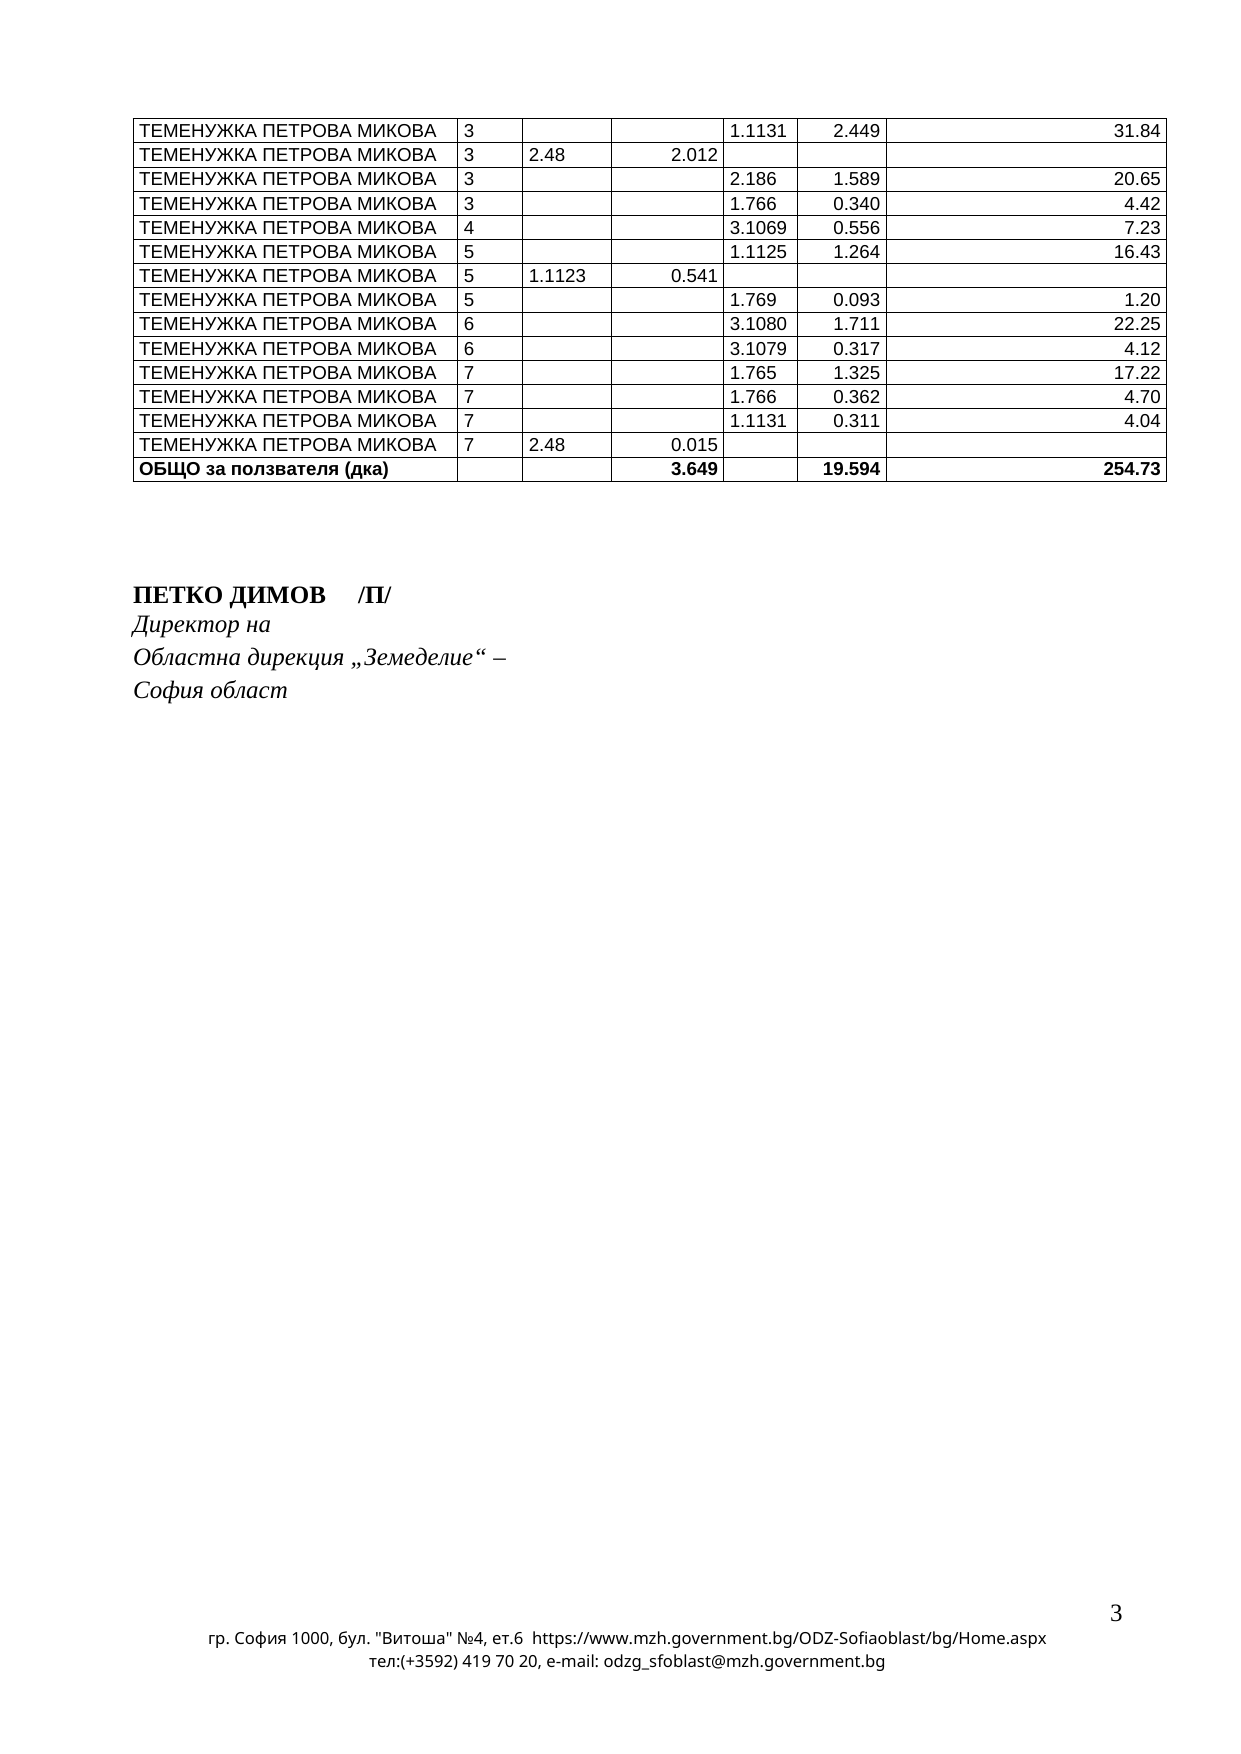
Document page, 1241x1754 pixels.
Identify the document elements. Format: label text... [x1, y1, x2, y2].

table_cell 5 [458, 264, 522, 287]
table_cell 16.43 [887, 240, 1166, 263]
table_cell 4 [458, 216, 522, 239]
table_cell ТЕМЕНУЖКА ПЕТРОВА МИКОВА [134, 192, 457, 215]
table_cell 1.1131 [724, 409, 797, 432]
table_cell 0.317 [798, 337, 886, 360]
table_cell [523, 361, 611, 384]
table_cell 1.264 [798, 240, 886, 263]
table_cell 1.1123 [523, 264, 611, 287]
table_cell 1.20 [887, 288, 1166, 311]
table_cell ТЕМЕНУЖКА ПЕТРОВА МИКОВА [134, 337, 457, 360]
table_cell 0.311 [798, 409, 886, 432]
table_cell [523, 409, 611, 432]
table_cell 1.1125 [724, 240, 797, 263]
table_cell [134, 119, 457, 142]
table_cell ТЕМЕНУЖКА ПЕТРОВА МИКОВА [134, 313, 457, 336]
table_cell [523, 313, 611, 336]
table_cell ТЕМЕНУЖКА ПЕТРОВА МИКОВА [134, 264, 457, 287]
table_cell 3.1080 [724, 313, 797, 336]
table_cell [612, 119, 723, 142]
table_cell [523, 240, 611, 263]
table_cell [523, 192, 611, 215]
table_cell 1.766 [724, 192, 797, 215]
table_cell [523, 458, 611, 481]
table_cell ТЕМЕНУЖКА ПЕТРОВА МИКОВА [134, 216, 457, 239]
table_cell ТЕМЕНУЖКА ПЕТРОВА МИКОВА [134, 385, 457, 408]
table_cell 3 [458, 168, 522, 191]
table_cell 6 [458, 313, 522, 336]
table_cell [724, 458, 797, 481]
table_cell 2.48 [523, 433, 611, 456]
table_cell [612, 216, 723, 239]
table_cell [612, 240, 723, 263]
table_cell 31.84 [887, 119, 1166, 142]
table_cell [612, 168, 723, 191]
table_cell [523, 216, 611, 239]
table_cell 3.1079 [724, 337, 797, 360]
table_cell 1.325 [798, 361, 886, 384]
table_cell 17.22 [887, 361, 1166, 384]
table_cell ТЕМЕНУЖКА ПЕТРОВА МИКОВА [134, 433, 457, 456]
table_cell [724, 433, 797, 456]
table_cell 20.65 [887, 168, 1166, 191]
text ПЕТКО ДИМОВ /П/ [133, 580, 1122, 609]
table_cell [798, 143, 886, 166]
table_cell 0.093 [798, 288, 886, 311]
table_cell 7 [458, 409, 522, 432]
table_cell [523, 288, 611, 311]
table_cell 0.556 [798, 216, 886, 239]
table_cell 5 [458, 288, 522, 311]
table_cell 0.541 [612, 264, 723, 287]
table_cell 7.23 [887, 216, 1166, 239]
table_cell [798, 433, 886, 456]
table_cell 3 [458, 119, 522, 142]
table_cell 2.186 [724, 168, 797, 191]
table_cell 2.012 [612, 143, 723, 166]
table_cell 1.1131 [724, 119, 797, 142]
table_cell [523, 337, 611, 360]
text Областна дирекция „Земеделие“ – [133, 642, 1122, 671]
table_cell 7 [458, 433, 522, 456]
table_cell ТЕМЕНУЖКА ПЕТРОВА МИКОВА [134, 240, 457, 263]
text Директор на [133, 609, 1122, 638]
table_cell ТЕМЕНУЖКА ПЕТРОВА МИКОВА [134, 168, 457, 191]
text София област [133, 675, 1122, 704]
table_cell 7 [458, 361, 522, 384]
table_cell 2.48 [523, 143, 611, 166]
table_cell 0.340 [798, 192, 886, 215]
table_cell [724, 264, 797, 287]
table_cell ТЕМЕНУЖКА ПЕТРОВА МИКОВА [134, 143, 457, 166]
table_cell 0.015 [612, 433, 723, 456]
table_cell [724, 143, 797, 166]
table_cell 5 [458, 240, 522, 263]
table_cell [612, 313, 723, 336]
table_cell 1.765 [724, 361, 797, 384]
table_cell 3 [458, 192, 522, 215]
table_cell [612, 385, 723, 408]
table_cell 1.766 [724, 385, 797, 408]
table_cell [612, 409, 723, 432]
table_cell ТЕМЕНУЖКА ПЕТРОВА МИКОВА [134, 288, 457, 311]
table_cell ОБЩО за ползвателя (дка) [134, 458, 457, 481]
table_cell 254.73 [887, 458, 1166, 481]
table_cell 4.12 [887, 337, 1166, 360]
table_cell [887, 433, 1166, 456]
table_cell [612, 192, 723, 215]
table_cell 0.362 [798, 385, 886, 408]
table_cell 3 [458, 143, 522, 166]
table_cell 4.70 [887, 385, 1166, 408]
table_cell 4.42 [887, 192, 1166, 215]
table_cell [612, 337, 723, 360]
table_cell 1.589 [798, 168, 886, 191]
table_cell 4.04 [887, 409, 1166, 432]
table_cell ТЕМЕНУЖКА ПЕТРОВА МИКОВА [134, 409, 457, 432]
table_cell [523, 385, 611, 408]
table_cell [612, 288, 723, 311]
table_cell 1.769 [724, 288, 797, 311]
table_cell [523, 168, 611, 191]
table_cell [458, 458, 522, 481]
table_cell [798, 264, 886, 287]
table_cell [887, 264, 1166, 287]
table_cell 19.594 [798, 458, 886, 481]
table_cell 3.1069 [724, 216, 797, 239]
table_cell 22.25 [887, 313, 1166, 336]
table_cell [887, 143, 1166, 166]
table_cell [612, 361, 723, 384]
table_cell 3.649 [612, 458, 723, 481]
table_cell 7 [458, 385, 522, 408]
table_cell [523, 119, 611, 142]
table_cell 2.449 [798, 119, 886, 142]
table_cell ТЕМЕНУЖКА ПЕТРОВА МИКОВА [134, 361, 457, 384]
table_cell 6 [458, 337, 522, 360]
table_cell 1.711 [798, 313, 886, 336]
